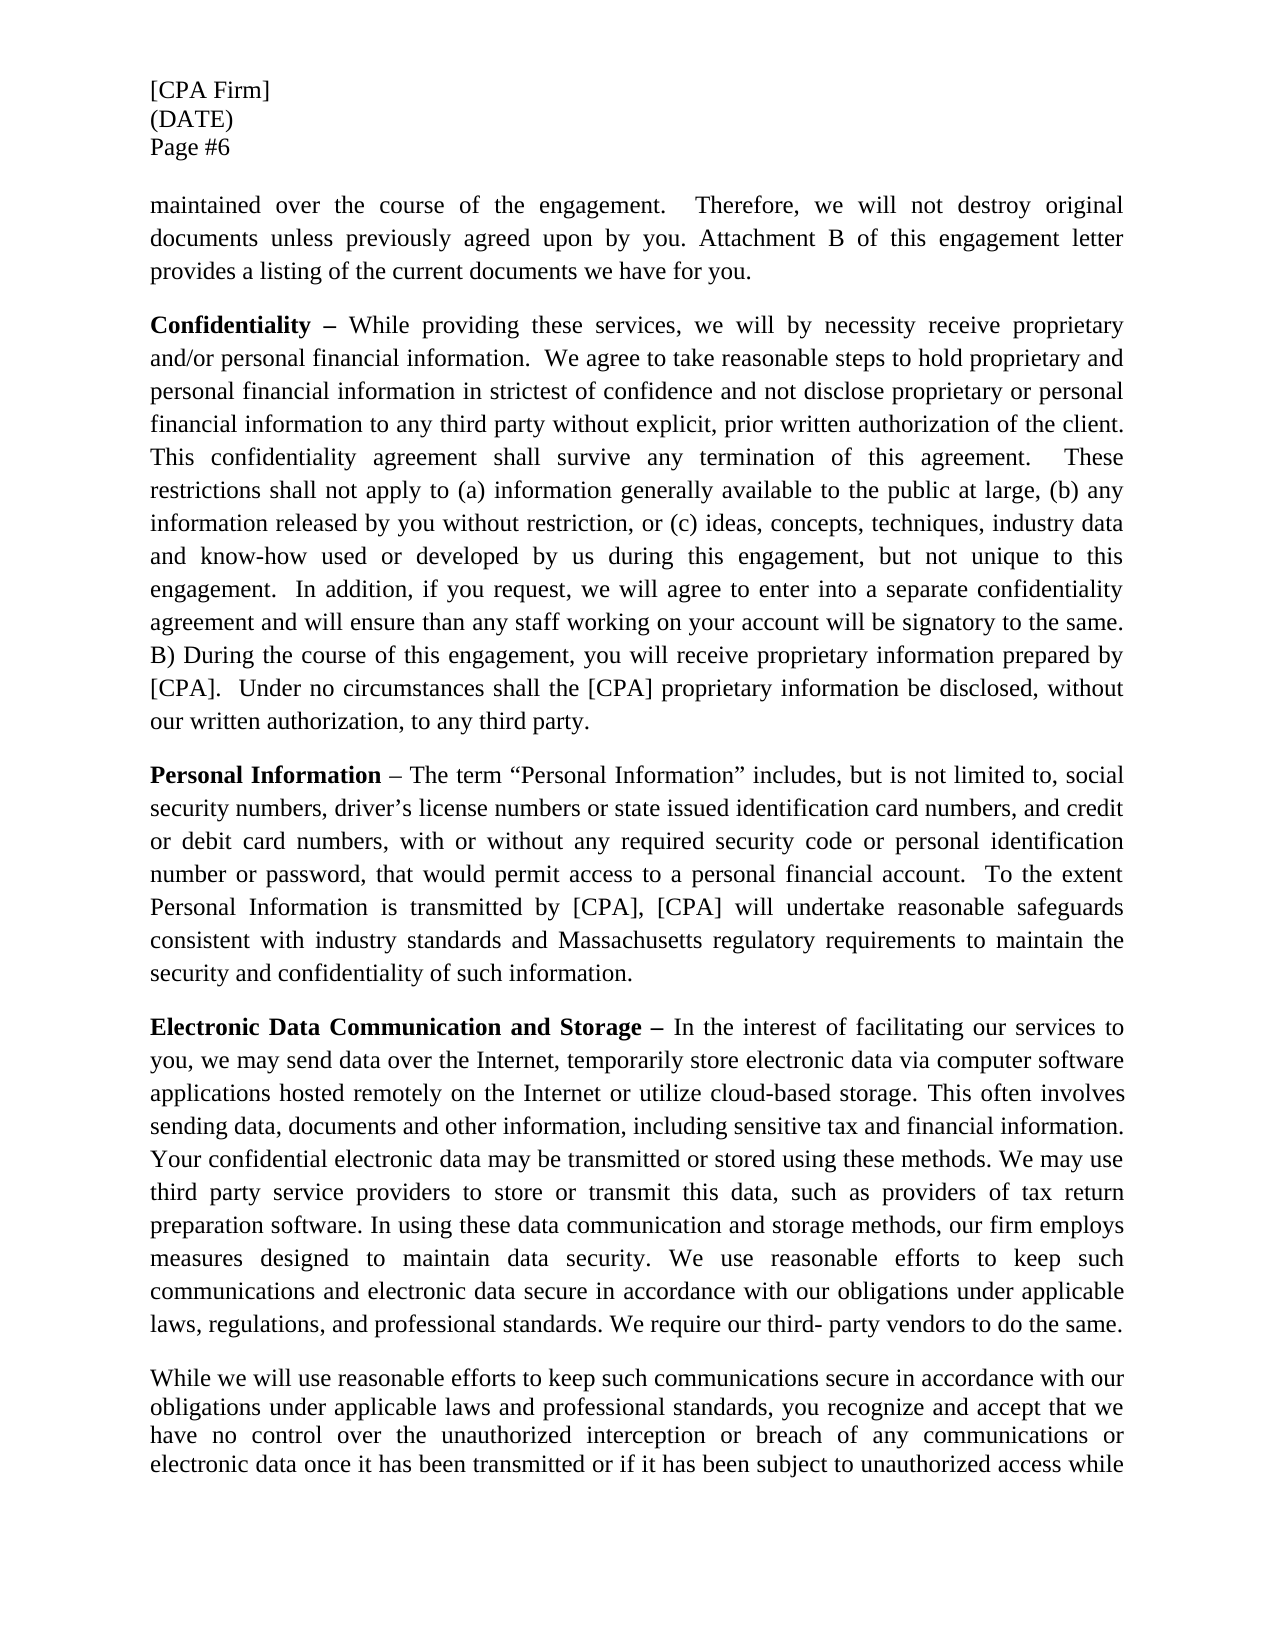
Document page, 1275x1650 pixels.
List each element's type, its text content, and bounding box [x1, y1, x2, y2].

text Personal Information – The term “Personal Information” includes, but is not limited to, social security numbers, driver’s license numbers or state issued identification card numbers, and credit or debit card numbers, with or without any required security code or personal identification number or password, that would permit access to a personal financial account. To the extent Personal Information is transmitted by [CPA], [CPA] will undertake reasonable safeguards consistent with industry standards and Massachusetts regulatory requirements to maintain the security and confidentiality of such information. [150, 760, 1125, 987]
text Confidentiality – While providing these services, we will by necessity receive proprietary and/or personal financial information. We agree to take reasonable steps to hold proprietary and personal financial information in strictest of confidence and not disclose proprietary or personal financial information to any third party without explicit, prior written authorization of the client. This confidentiality agreement shall survive any termination of this agreement. These restrictions shall not apply to (a) information generally available to the public at large, (b) any information released by you without restriction, or (c) ideas, concepts, techniques, industry data and know-how used or developed by us during this engagement, but not unique to this engagement. In addition, if you request, we will agree to enter into a separate confidentiality agreement and will ensure than any staff working on your account will be signatory to the same. B) During the course of this engagement, you will receive proprietary information prepared by [CPA]. Under no circumstances shall the [CPA] proprietary information be disclosed, without our written authorization, to any third party. [150, 310, 1125, 735]
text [150, 1363, 1125, 1478]
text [150, 190, 1125, 285]
text Electronic Data Communication and Storage – In the interest of facilitating our services to you, we may send data over the Internet, temporarily store electronic data via computer software applications hosted remotely on the Internet or utilize cloud-based storage. This often involves sending data, documents and other information, including sensitive tax and financial information. Your confidential electronic data may be transmitted or stored using these methods. We may use third party service providers to store or transmit this data, such as providers of tax return preparation software. In using these data communication and storage methods, our firm employs measures designed to maintain data security. We use reasonable efforts to keep such communications and electronic data secure in accordance with our obligations under applicable laws, regulations, and professional standards. We require our third- party vendors to do the same. [150, 1012, 1125, 1338]
